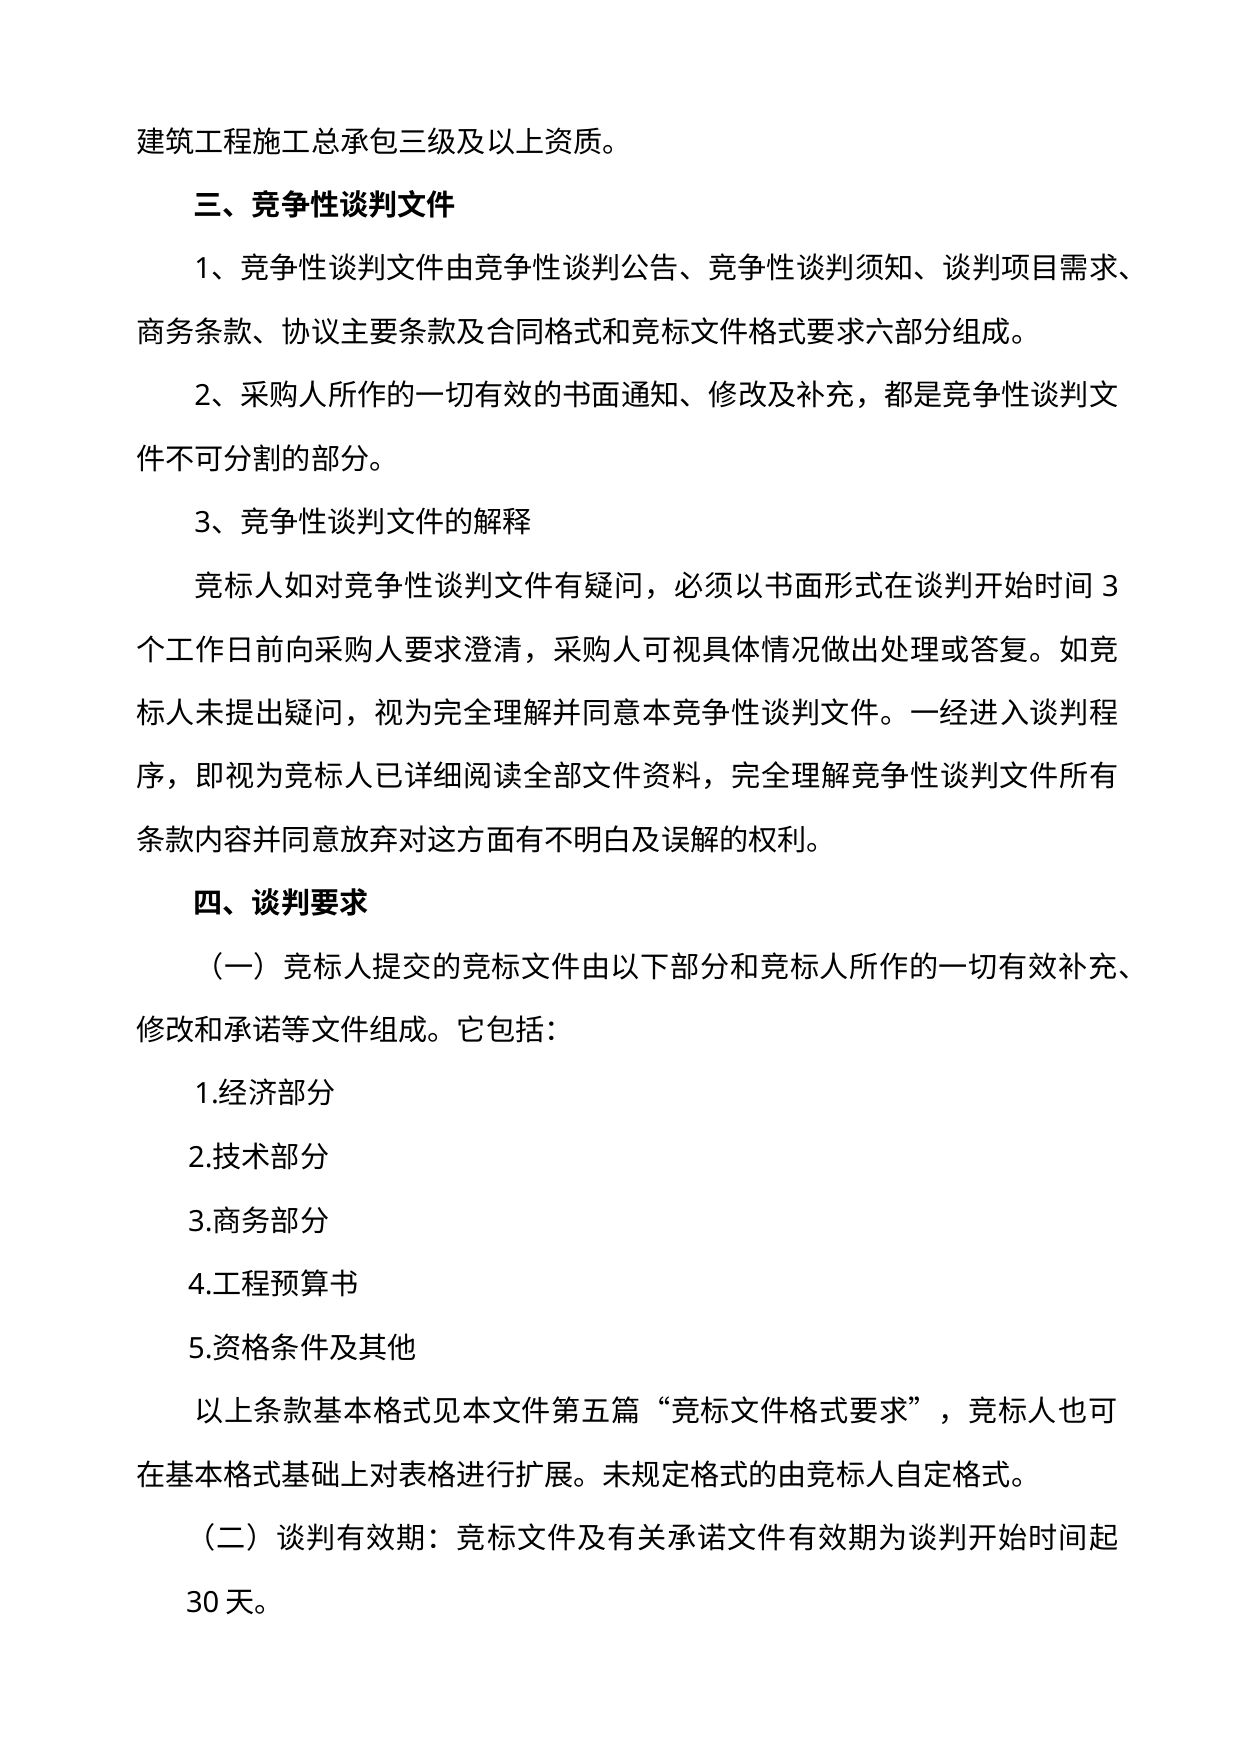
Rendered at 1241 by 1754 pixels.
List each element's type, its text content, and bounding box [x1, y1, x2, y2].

text 三、竞争性谈判文件 [136, 182, 1116, 224]
text 2.技术部分 [173, 1134, 1118, 1176]
text （一）竞标人提交的竞标文件由以下部分和竞标人所作的一切有效补充、修改和承诺等文件组成。它包括： [136, 943, 1118, 1049]
text 5.资格条件及其他 [173, 1324, 1118, 1367]
text 4.工程预算书 [173, 1261, 1118, 1303]
text 1、竞争性谈判文件由竞争性谈判公告、竞争性谈判须知、谈判项目需求、商务条款、协议主要条款及合同格式和竞标文件格式要求六部分组成。 [136, 245, 1118, 351]
text 竞标人如对竞争性谈判文件有疑问，必须以书面形式在谈判开始时间3个工作日前向采购人要求澄清，采购人可视具体情况做出处理或答复。如竞标人未提出疑问，视为完全理解并同意本竞争性谈判文件。一经进入谈判程序，即视为竞标人已详细阅读全部文件资料，完全理解竞争性谈判文件所有条款内容并同意放弃对这方面有不明白及误解的权利。 [136, 562, 1118, 859]
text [136, 118, 1116, 160]
text （二）谈判有效期：竞标文件及有关承诺文件有效期为谈判开始时间起30天。 [186, 1515, 1118, 1621]
text 3、竞争性谈判文件的解释 [136, 499, 1118, 541]
text 3.商务部分 [173, 1197, 1118, 1239]
text 2、采购人所作的一切有效的书面通知、修改及补充，都是竞争性谈判文件不可分割的部分。 [136, 372, 1118, 478]
text 以上条款基本格式见本文件第五篇“竞标文件格式要求”，竞标人也可在基本格式基础上对表格进行扩展。未规定格式的由竞标人自定格式。 [136, 1388, 1118, 1493]
text 1.经济部分 [136, 1070, 1118, 1112]
text 四、谈判要求 [136, 880, 1116, 922]
